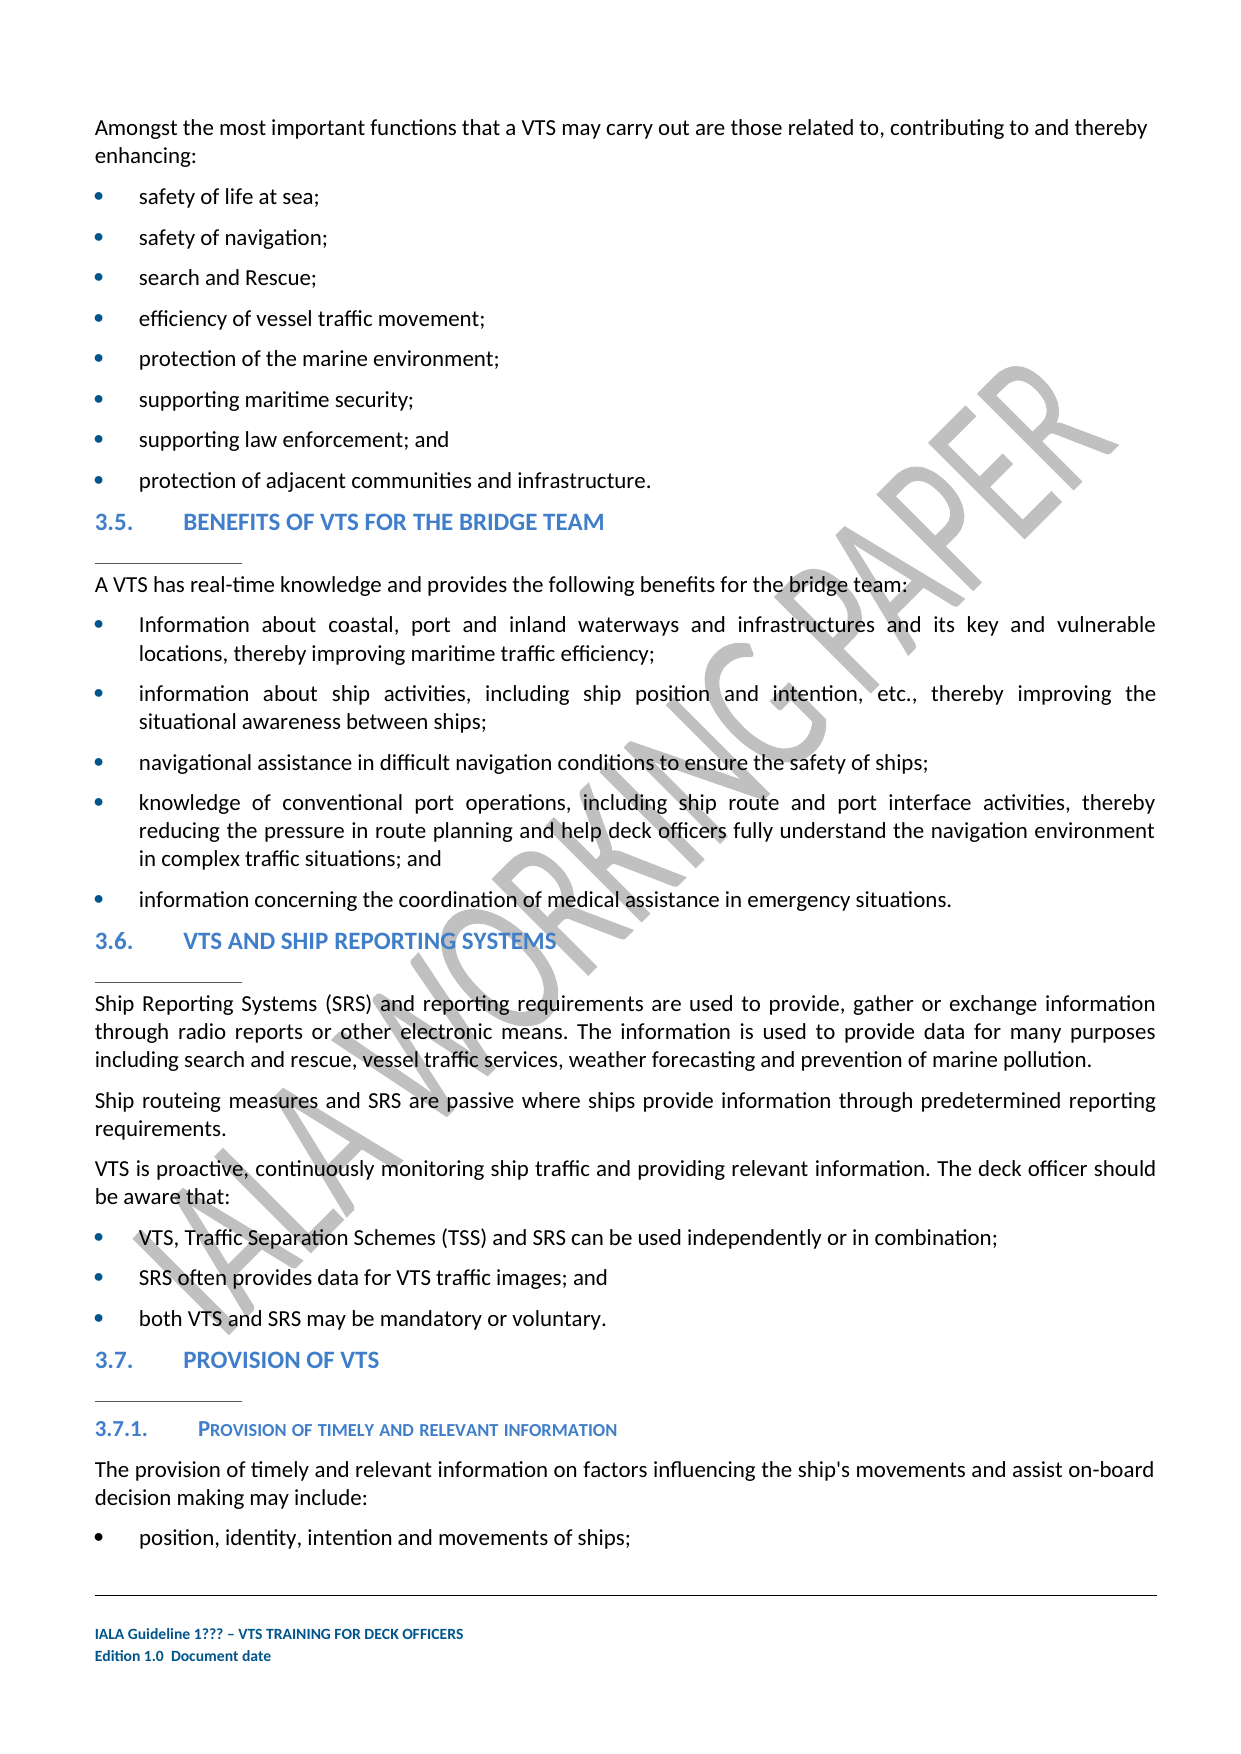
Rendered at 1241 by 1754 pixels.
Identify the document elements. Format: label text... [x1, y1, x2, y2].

text Ship Reporting Systems (SRS) and reporting requirements are used to provide, gather or exchange information through radio reports or other electronic means. The information is used to provide data for many purposes including search and rescue, vessel traffic services, weather forecasting and prevention of marine pollution. [94, 989, 1157, 1073]
text Ship routeing measures and SRS are passive where ships provide information through predetermined reporting requirements. [94, 1086, 1157, 1142]
subtitle VTS and Ship Reporting Systems [94, 925, 1157, 956]
list search and Rescue; [94, 263, 1157, 291]
list safety of navigation; [94, 223, 1157, 251]
list efficiency of vessel traffic movement; [94, 304, 1157, 332]
list information about ship activities, including ship position and intention, etc., thereby improving the situational awareness between ships; [94, 679, 1157, 735]
text VTS is proactive, continuously monitoring ship traffic and providing relevant information. The deck officer should be aware that: [94, 1154, 1157, 1210]
subtitle Benefits of VTS for the bridge team [94, 506, 1157, 537]
list both VTS and SRS may be mandatory or voluntary. [94, 1304, 1157, 1332]
subtitle Provision of timely and relevant information [94, 1414, 1069, 1442]
list safety of life at sea; [94, 182, 1157, 210]
list protection of adjacent communities and infrastructure. [94, 466, 1157, 494]
list supporting maritime security; [94, 385, 1157, 413]
list navigational assistance in difficult navigation conditions to ensure the safety of ships; [94, 748, 1157, 776]
text A VTS has real-time knowledge and provides the following benefits for the bridge team: [94, 570, 1157, 598]
list information concerning the coordination of medical assistance in emergency situations. [94, 885, 1157, 913]
list VTS, Traffic Separation Schemes (TSS) and SRS can be used independently or in combination; [94, 1223, 1157, 1251]
list supporting law enforcement; and [94, 425, 1157, 453]
list position, identity, intention and movements of ships; [94, 1523, 1157, 1552]
list protection of the marine environment; [94, 344, 1157, 372]
subtitle Provision of VTS [94, 1344, 1157, 1375]
list knowledge of conventional port operations, including ship route and port interface activities, thereby reducing the pressure in route planning and help deck officers fully understand the navigation environment in complex traffic situations; and [94, 788, 1157, 872]
list SRS often provides data for VTS traffic images; and [94, 1263, 1157, 1291]
list Information about coastal, port and inland waterways and infrastructures and its key and vulnerable locations, thereby improving maritime traffic efficiency; [94, 611, 1157, 667]
text Amongst the most important functions that a VTS may carry out are those related to, contributing to and thereby enhancing: [94, 113, 1157, 169]
text The provision of timely and relevant information on factors influencing the ship's movements and assist on-board decision making may include: [94, 1455, 1157, 1511]
